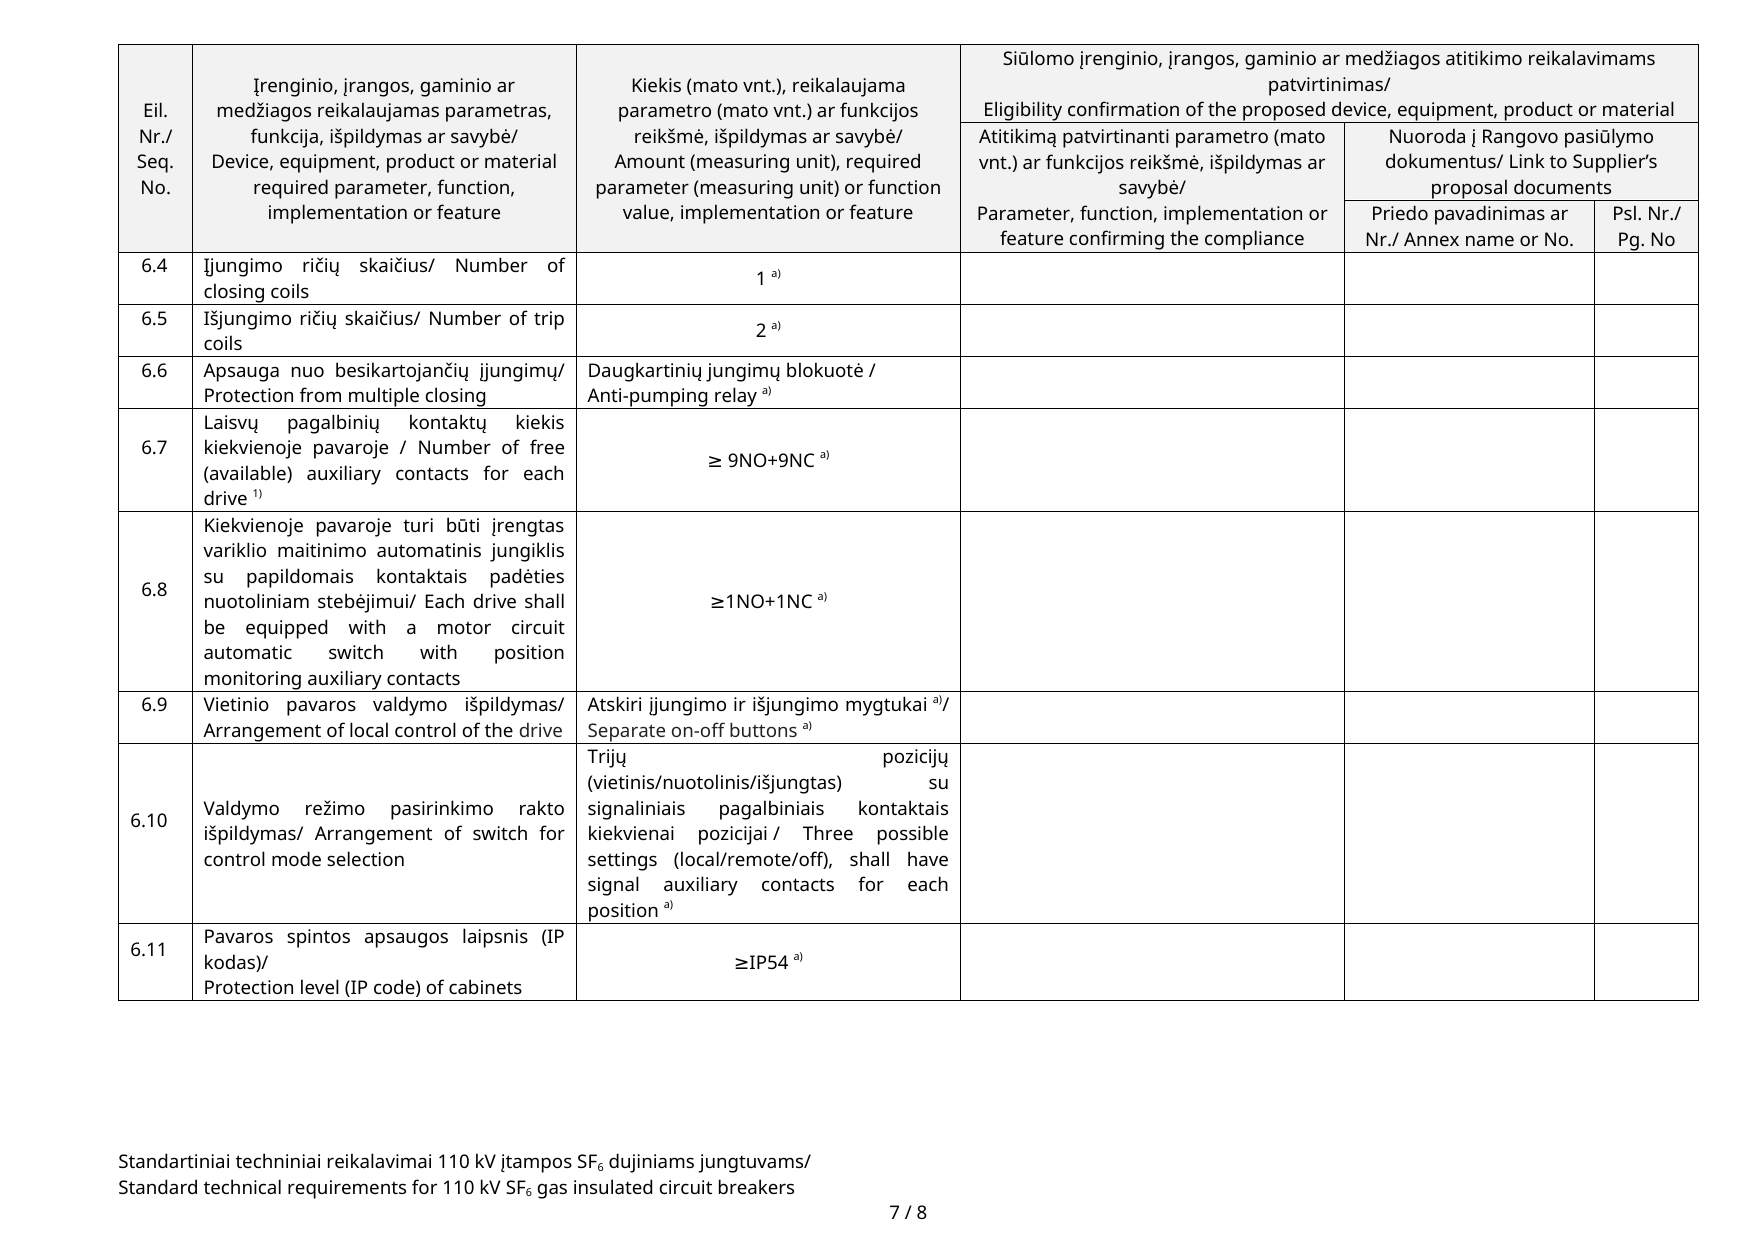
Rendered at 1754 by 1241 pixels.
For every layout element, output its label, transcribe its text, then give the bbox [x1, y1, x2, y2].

table_cell [1345, 924, 1594, 1000]
table_cell [119, 512, 192, 691]
table_cell [1345, 357, 1594, 408]
table_cell [961, 305, 1344, 356]
table_cell [119, 744, 192, 922]
table_header Eil. Nr./ Seq. No. [119, 45, 192, 252]
table_cell [119, 253, 192, 304]
table_header Įrenginio, įrangos, gaminio ar medžiagos reikalaujamas parametras, funkcija, išpildymas ar savybė/ Device, equipment, product or material required parameter, function, implementation or feature [193, 45, 576, 252]
table_header Kiekis (mato vnt.), reikalaujama parametro (mato vnt.) ar funkcijos reikšmė, išpildymas ar savybė/ Amount (measuring unit), required parameter (measuring unit) or function value, implementation or feature [577, 45, 960, 252]
table_cell 1 a) [577, 253, 960, 304]
table_cell ≥1NO+1NC a) [577, 512, 960, 691]
table_cell ≥IP54 a) [577, 924, 960, 1000]
table_cell 2 a) [577, 305, 960, 356]
table_cell [1595, 305, 1698, 356]
table_cell [119, 409, 192, 511]
table_cell [961, 692, 1344, 743]
table_cell [1595, 512, 1698, 691]
table_cell [1595, 692, 1698, 743]
table_cell ≥ 9NO+9NC a) [577, 409, 960, 511]
table_cell Trijų pozicijų (vietinis/nuotolinis/išjungtas) su signaliniais pagalbiniais kontaktais kiekvienai pozicijai / Three possible settings (local/remote/off), shall have signal auxiliary contacts for each position a) [577, 744, 960, 922]
table_cell Valdymo režimo pasirinkimo rakto išpildymas/ Arrangement of switch for control mode selection [193, 744, 576, 922]
table_cell [961, 744, 1344, 922]
table_cell [1595, 744, 1698, 922]
table_cell Apsauga nuo besikartojančių įjungimų/ Protection from multiple closing [193, 357, 576, 408]
table_cell [1345, 512, 1594, 691]
table_cell Pavaros spintos apsaugos laipsnis (IP kodas)/ Protection level (IP code) of cabinets [193, 924, 576, 1000]
table_cell Daugkartinių jungimų blokuotė / Anti-pumping relay a) [577, 357, 960, 408]
table_cell Nuoroda į Rangovo pasiūlymo dokumentus/ Link to Supplier’s proposal documents [1345, 123, 1698, 199]
table_cell Psl. Nr./ Pg. No [1595, 201, 1698, 252]
table_cell Laisvų pagalbinių kontaktų kiekis kiekvienoje pavaroje / Number of free (available) auxiliary contacts for each drive 1) [193, 409, 576, 511]
table_cell Išjungimo ričių skaičius/ Number of trip coils [193, 305, 576, 356]
table_cell [1345, 409, 1594, 511]
table_cell Atitikimą patvirtinanti parametro (mato vnt.) ar funkcijos reikšmė, išpildymas ar savybė/ Parameter, function, implementation or feature confirming the compliance [961, 123, 1344, 252]
table_cell [1345, 692, 1594, 743]
table_cell [1345, 744, 1594, 922]
table_cell Vietinio pavaros valdymo išpildymas/ Arrangement of local control of the drive [193, 692, 576, 743]
table_cell [1345, 305, 1594, 356]
table_header Siūlomo įrenginio, įrangos, gaminio ar medžiagos atitikimo reikalavimams patvirtinimas/ Eligibility confirmation of the proposed device, equipment, product or material [961, 45, 1698, 122]
table_cell [119, 305, 192, 356]
table_cell [961, 512, 1344, 691]
table_cell Įjungimo ričių skaičius/ Number of closing coils [193, 253, 576, 304]
table_cell [961, 924, 1344, 1000]
table_cell [119, 357, 192, 408]
table_cell [119, 924, 192, 1000]
table_cell [1595, 357, 1698, 408]
table_cell [1595, 924, 1698, 1000]
table_cell [961, 409, 1344, 511]
table_cell [961, 357, 1344, 408]
table_cell [119, 692, 192, 743]
table_cell [1345, 253, 1594, 304]
table_cell [1595, 409, 1698, 511]
table_cell [1595, 253, 1698, 304]
table_cell Atskiri įjungimo ir išjungimo mygtukai a)/ Separate on-off buttons a) [577, 692, 960, 743]
table_cell Priedo pavadinimas ar Nr./ Annex name or No. [1345, 201, 1594, 252]
table_cell [961, 253, 1344, 304]
table_cell Kiekvienoje pavaroje turi būti įrengtas variklio maitinimo automatinis jungiklis su papildomais kontaktais padėties nuotoliniam stebėjimui/ Each drive shall be equipped with a motor circuit automatic switch with position monitoring auxiliary contacts [193, 512, 576, 691]
